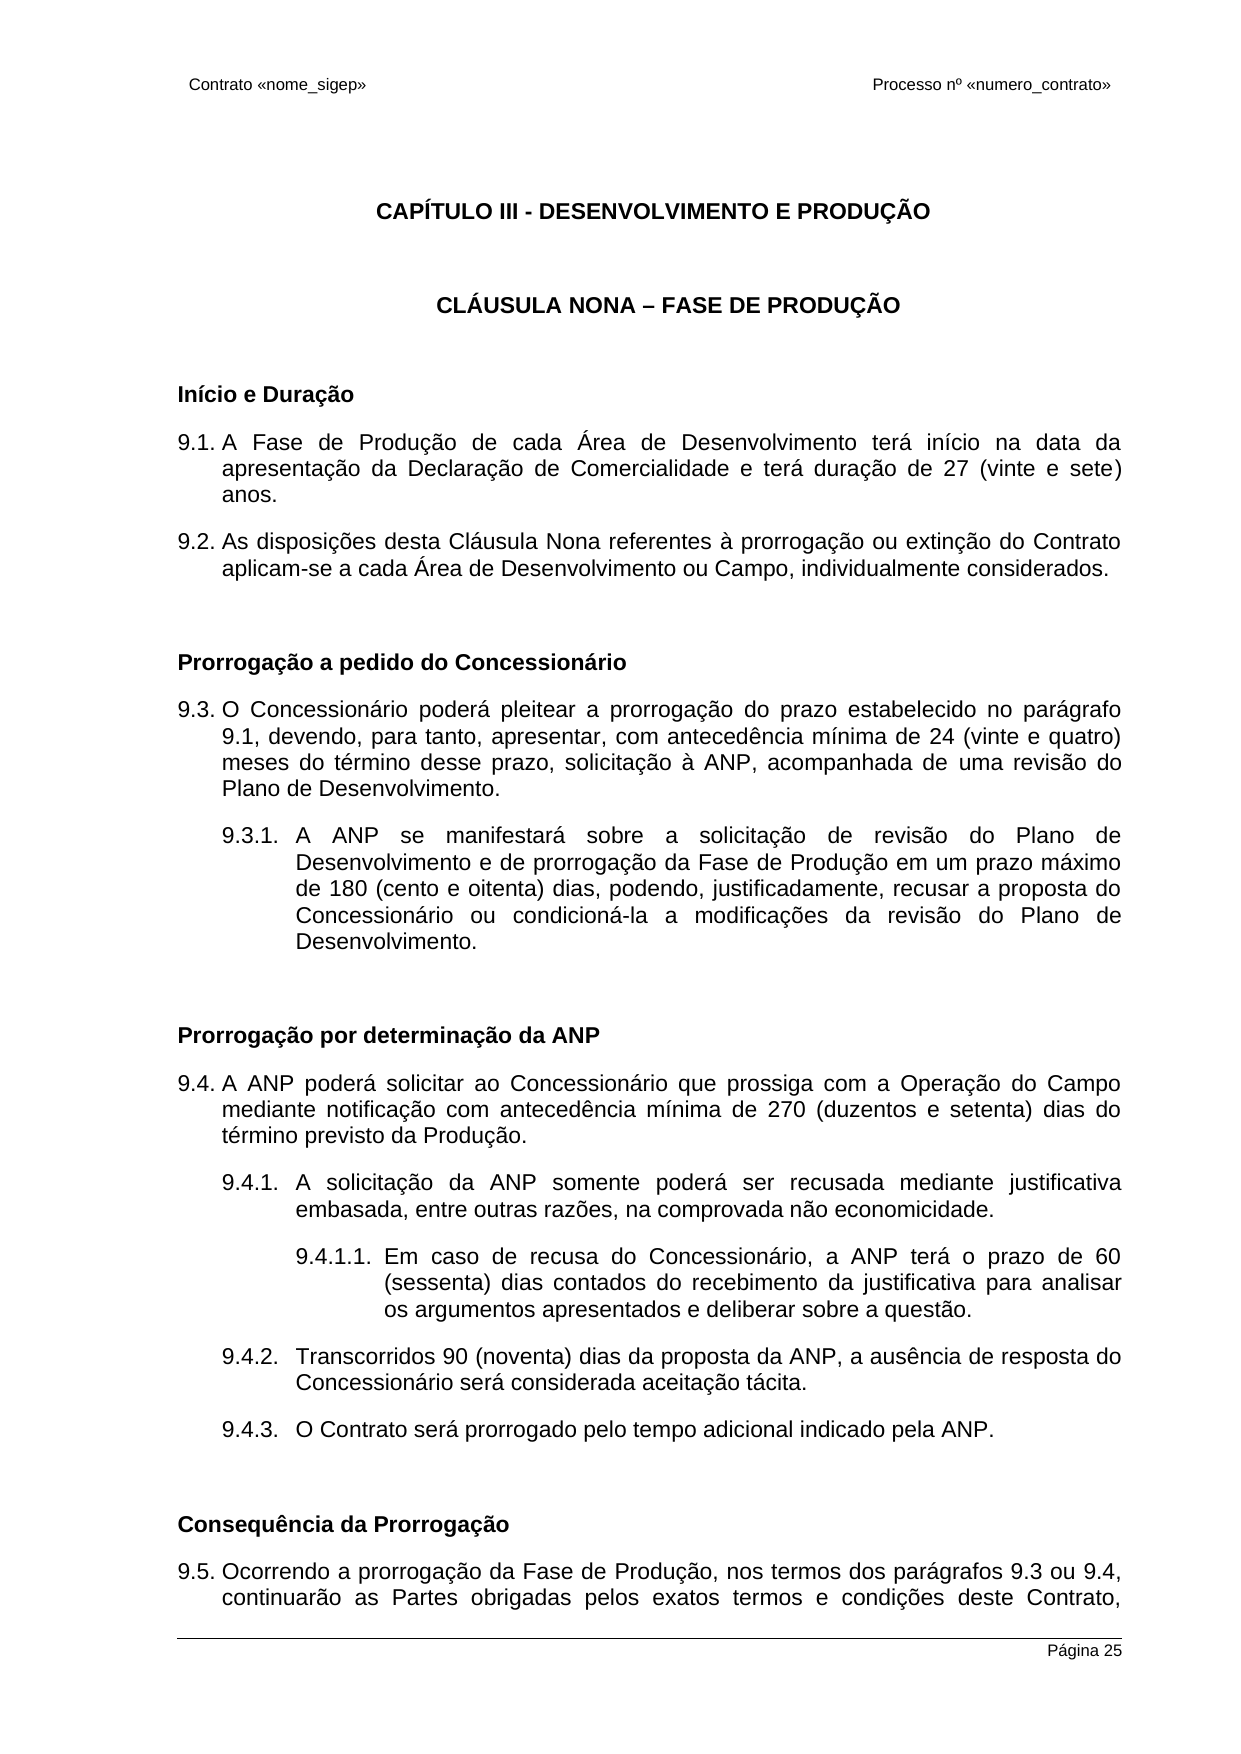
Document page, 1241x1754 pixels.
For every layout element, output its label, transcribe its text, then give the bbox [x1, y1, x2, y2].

text O Contrato será prorrogado pelo tempo adicional indicado pela ANP. [222, 1416, 1122, 1443]
text A Fase de Produção de cada Área de Desenvolvimento terá início na data da apresentação da Declaração de Comercialidade e terá duração de 27 (vinte e sete) anos. [177, 428, 1122, 507]
text Cláusula Nona – Fase de Produção [177, 292, 1122, 319]
text A ANP poderá solicitar ao Concessionário que prossiga com a Operação do Campo mediante notificação com antecedência mínima de 270 (duzentos e setenta) dias do término previsto da Produção. [177, 1069, 1122, 1148]
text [177, 1558, 1122, 1611]
text Transcorridos 90 (noventa) dias da proposta da ANP, a ausência de resposta do Concessionário será considerada aceitação tácita. [222, 1343, 1122, 1396]
text Prorrogação por determinação da ANP [177, 1022, 1122, 1049]
text Início e Duração [177, 381, 1122, 408]
text A ANP se manifestará sobre a solicitação de revisão do Plano de Desenvolvimento e de prorrogação da Fase de Produção em um prazo máximo de 180 (cento e oitenta) dias, podendo, justificadamente, recusar a proposta do Concessionário ou condicioná-la a modificações da revisão do Plano de Desenvolvimento. [222, 822, 1122, 954]
text A solicitação da ANP somente poderá ser recusada mediante justificativa embasada, entre outras razões, na comprovada não economicidade. [222, 1169, 1122, 1222]
text As disposições desta Cláusula Nona referentes à prorrogação ou extinção do Contrato aplicam-se a cada Área de Desenvolvimento ou Campo, individualmente considerados. [177, 528, 1122, 581]
text O Concessionário poderá pleitear a prorrogação do prazo estabelecido no parágrafo 9.1, devendo, para tanto, apresentar, com antecedência mínima de 24 (vinte e quatro) meses do término desse prazo, solicitação à ANP, acompanhada de uma revisão do Plano de Desenvolvimento. [177, 696, 1122, 802]
text desenvolvimento e produção [266, 198, 1122, 224]
text Consequência da Prorrogação [177, 1511, 1122, 1537]
text Prorrogação a pedido do Concessionário [177, 649, 1122, 675]
text Em caso de recusa do Concessionário, a ANP terá o prazo de 60 (sessenta) dias contados do recebimento da justificativa para analisar os argumentos apresentados e deliberar sobre a questão. [295, 1243, 1122, 1322]
